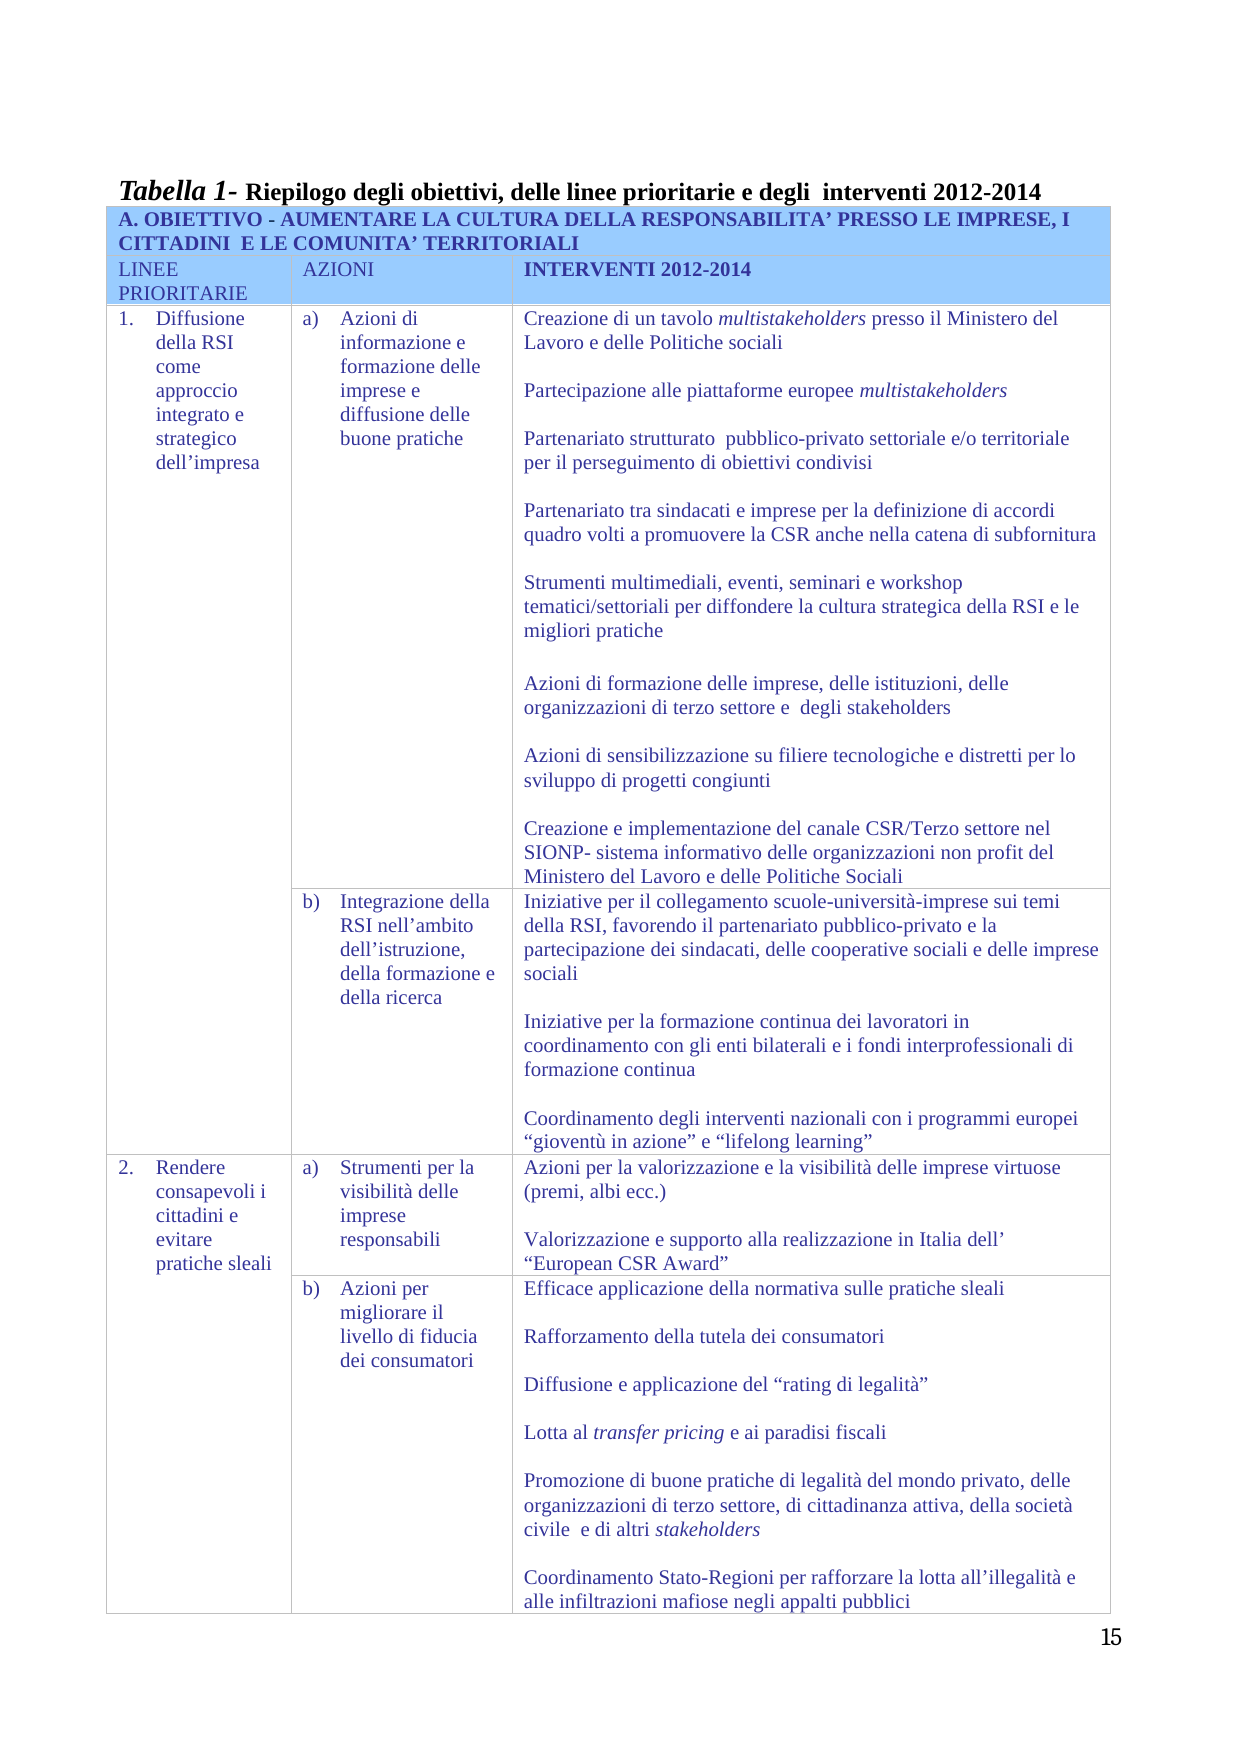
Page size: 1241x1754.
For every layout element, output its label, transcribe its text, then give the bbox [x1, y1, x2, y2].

table_cell Azioni per migliorare il livello di fiducia dei consumatori [292, 1276, 512, 1613]
table_cell Strumenti per la visibilità delle imprese responsabili [292, 1155, 512, 1275]
table_cell Rendere consapevoli i cittadini e evitare pratiche sleali [107, 1155, 291, 1613]
table_cell Integrazione della RSI nell’ambito dell’istruzione, della formazione e della ricerca [292, 889, 512, 1153]
title Tabella 1- Riepilogo degli obiettivi, delle linee prioritarie e degli interventi 2012-2014 [118, 173, 1122, 206]
table_cell INTERVENTI 2012-2014 [513, 256, 1110, 304]
table_cell Azioni per la valorizzazione e la visibilità delle imprese virtuose (premi, albi ecc.) Valorizzazione e supporto alla realizzazione in Italia dell’ “European CSR Award” [513, 1155, 1110, 1275]
table_header A. OBIETTIVO - AUMENTARE LA CULTURA DELLA RESPONSABILITA’ PRESSO LE IMPRESE, I CITTADINI E LE COMUNITA’ TERRITORIALI [107, 207, 1110, 255]
table_cell Iniziative per il collegamento scuole-università-imprese sui temi della RSI, favorendo il partenariato pubblico-privato e la partecipazione dei sindacati, delle cooperative sociali e delle imprese sociali Iniziative per la formazione continua dei lavoratori in coordinamento con gli enti bilaterali e i fondi interprofessionali di formazione continua Coordinamento degli interventi nazionali con i programmi europei “gioventù in azione” e “lifelong learning” [513, 889, 1110, 1153]
table_cell AZIONI [292, 256, 512, 304]
table_cell Diffusione della RSI come approccio integrato e strategico dell’impresa [107, 306, 291, 1153]
table_cell Azioni di informazione e formazione delle imprese e diffusione delle buone pratiche [292, 306, 512, 888]
table_cell Creazione di un tavolo multistakeholders presso il Ministero del Lavoro e delle Politiche sociali Partecipazione alle piattaforme europee multistakeholders Partenariato strutturato pubblico-privato settoriale e/o territoriale per il perseguimento di obiettivi condivisi Partenariato tra sindacati e imprese per la definizione di accordi quadro volti a promuovere la CSR anche nella catena di subfornitura Strumenti multimediali, eventi, seminari e workshop tematici/settoriali per diffondere la cultura strategica della RSI e le migliori pratiche Azioni di formazione delle imprese, delle istituzioni, delle organizzazioni di terzo settore e degli stakeholders Azioni di sensibilizzazione su filiere tecnologiche e distretti per lo sviluppo di progetti congiunti Creazione e implementazione del canale CSR/Terzo settore nel SIONP- sistema informativo delle organizzazioni non profit del Ministero del Lavoro e delle Politiche Sociali [513, 306, 1110, 888]
table_cell LINEE PRIORITARIE [107, 256, 291, 304]
table_cell Efficace applicazione della normativa sulle pratiche sleali Rafforzamento della tutela dei consumatori Diffusione e applicazione del “rating di legalità” Lotta al transfer pricing e ai paradisi fiscali Promozione di buone pratiche di legalità del mondo privato, delle organizzazioni di terzo settore, di cittadinanza attiva, della società civile e di altri stakeholders Coordinamento Stato-Regioni per rafforzare la lotta all’illegalità e alle infiltrazioni mafiose negli appalti pubblici [513, 1276, 1110, 1613]
